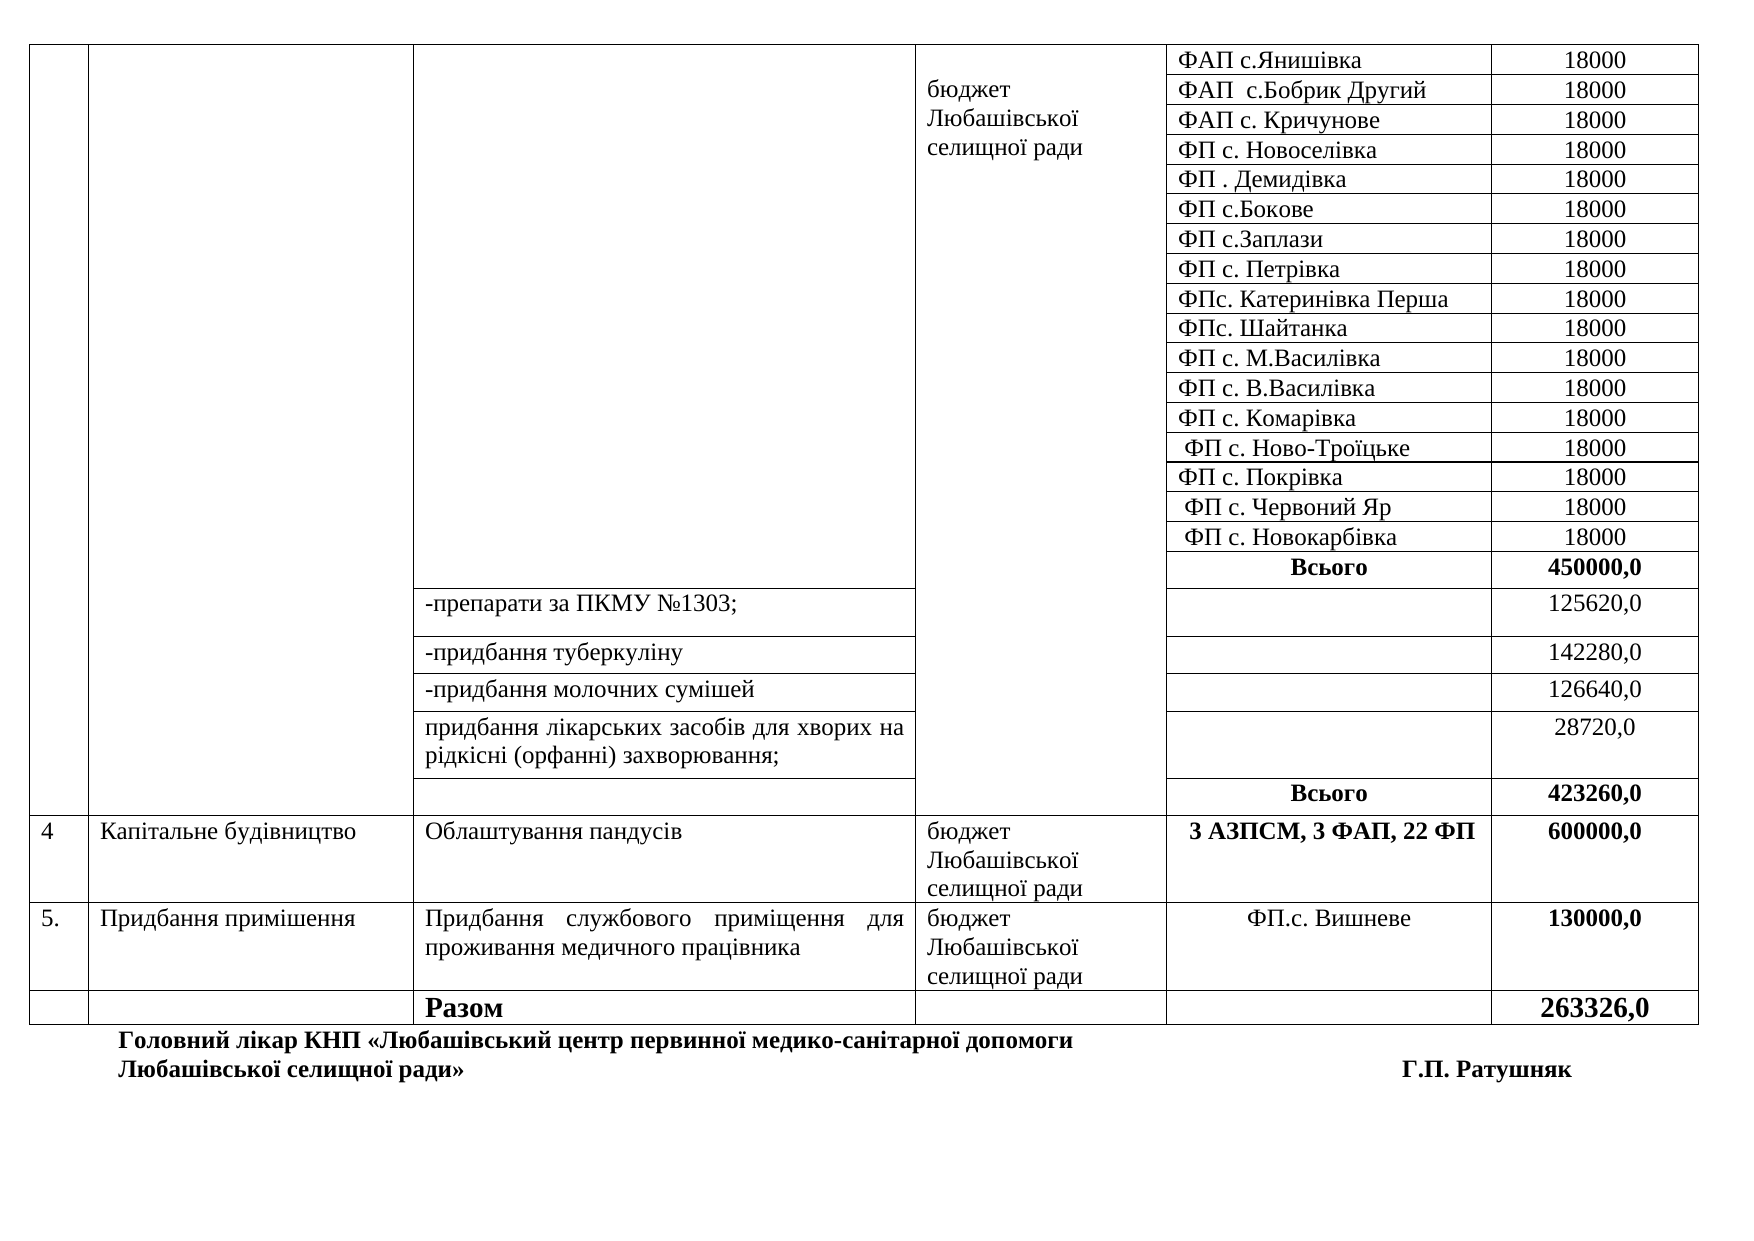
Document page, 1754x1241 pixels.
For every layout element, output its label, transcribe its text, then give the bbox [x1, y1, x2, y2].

table_cell ФП с. Новокарбівка [1167, 522, 1491, 551]
table_cell 18000 [1492, 165, 1698, 193]
table_cell ФП с. В.Василівка [1167, 373, 1491, 402]
table_cell 4 [30, 816, 88, 902]
table_cell 18000 [1492, 105, 1698, 134]
table_cell ФП.с. Вишневе [1167, 903, 1491, 989]
table_cell ФП с. Ново-Троїцьке [1167, 433, 1491, 461]
table_cell 18000 [1492, 522, 1698, 551]
table_cell ФП с. Покрівка [1167, 463, 1491, 491]
table_cell ФПс. Шайтанка [1167, 314, 1491, 342]
table_cell 423260,0 [1492, 779, 1698, 815]
table_cell [1167, 589, 1491, 636]
table_cell 18000 [1492, 403, 1698, 432]
table_cell Придбання примішення [89, 903, 413, 989]
table_cell ФАП с.Янишівка [1167, 45, 1491, 74]
table_cell 18000 [1492, 314, 1698, 342]
table_cell [1167, 712, 1491, 777]
table_cell 18000 [1492, 373, 1698, 402]
table_cell ФП с. Новоселівка [1167, 135, 1491, 163]
table_cell 18000 [1492, 45, 1698, 74]
table_cell [414, 779, 915, 815]
table_cell [1167, 674, 1491, 711]
table_cell ФАП с.Бобрик Другий [1167, 75, 1491, 104]
table_cell [89, 991, 413, 1024]
table_cell Всього [1167, 779, 1491, 815]
table_cell ФП с. М.Василівка [1167, 343, 1491, 372]
table_cell -придбання туберкуліну [414, 637, 915, 673]
table_cell 130000,0 [1492, 903, 1698, 989]
table_cell ФП с.Бокове [1167, 194, 1491, 223]
table_cell 126640,0 [1492, 674, 1698, 711]
table_cell 5. [30, 903, 88, 989]
table_cell ФАП с. Кричунове [1167, 105, 1491, 134]
table_cell 450000,0 [1492, 552, 1698, 587]
table_cell ФП с. Петрівка [1167, 254, 1491, 283]
table_cell 18000 [1492, 75, 1698, 104]
table_cell ФП с.Заплази [1167, 224, 1491, 253]
table_cell придбання лікарських засобів для хворих на рідкісні (орфанні) захворювання; [414, 712, 915, 777]
table_cell Разом [414, 991, 915, 1024]
table_cell -придбання молочних сумішей [414, 674, 915, 711]
table_cell [1167, 637, 1491, 673]
table_cell [30, 991, 88, 1024]
table_cell 28720,0 [1492, 712, 1698, 777]
table_cell [1167, 991, 1491, 1024]
table_cell 18000 [1492, 224, 1698, 253]
table_cell [916, 991, 1166, 1024]
table_cell 18000 [1492, 463, 1698, 491]
table_cell 18000 [1492, 135, 1698, 163]
table_cell Капітальне будівництво [89, 816, 413, 902]
table_cell 18000 [1492, 284, 1698, 312]
table_cell Облаштування пандусів [414, 816, 915, 902]
table_cell -препарати за ПКМУ №1303; [414, 589, 915, 636]
table_cell ФП с. Червоний Яр [1167, 492, 1491, 521]
table_cell ФП с. Комарівка [1167, 403, 1491, 432]
table_cell ФПс. Катеринівка Перша [1167, 284, 1491, 312]
table_cell бюджет Любашівської селищної ради [916, 816, 1166, 902]
table_cell бюджет Любашівської селищної ради [916, 903, 1166, 989]
table_cell 125620,0 [1492, 589, 1698, 636]
table_cell Всього [1167, 552, 1491, 587]
table_cell Придбання службового приміщення для проживання медичного працівника [414, 903, 915, 989]
table_cell 142280,0 [1492, 637, 1698, 673]
text Головний лікар КНП «Любашівський центр первинної медико-санітарної допомоги Любашівської селищної ради» Г.П. Ратушняк [118, 1025, 1636, 1083]
table_cell 18000 [1492, 492, 1698, 521]
table_cell 18000 [1492, 433, 1698, 461]
table_cell 3 АЗПСМ, 3 ФАП, 22 ФП [1167, 816, 1491, 902]
table_cell 600000,0 [1492, 816, 1698, 902]
table_cell 18000 [1492, 194, 1698, 223]
table_cell 18000 [1492, 254, 1698, 283]
table_cell ФП . Демидівка [1167, 165, 1491, 193]
table_cell 263326,0 [1492, 991, 1698, 1024]
table_cell 18000 [1492, 343, 1698, 372]
